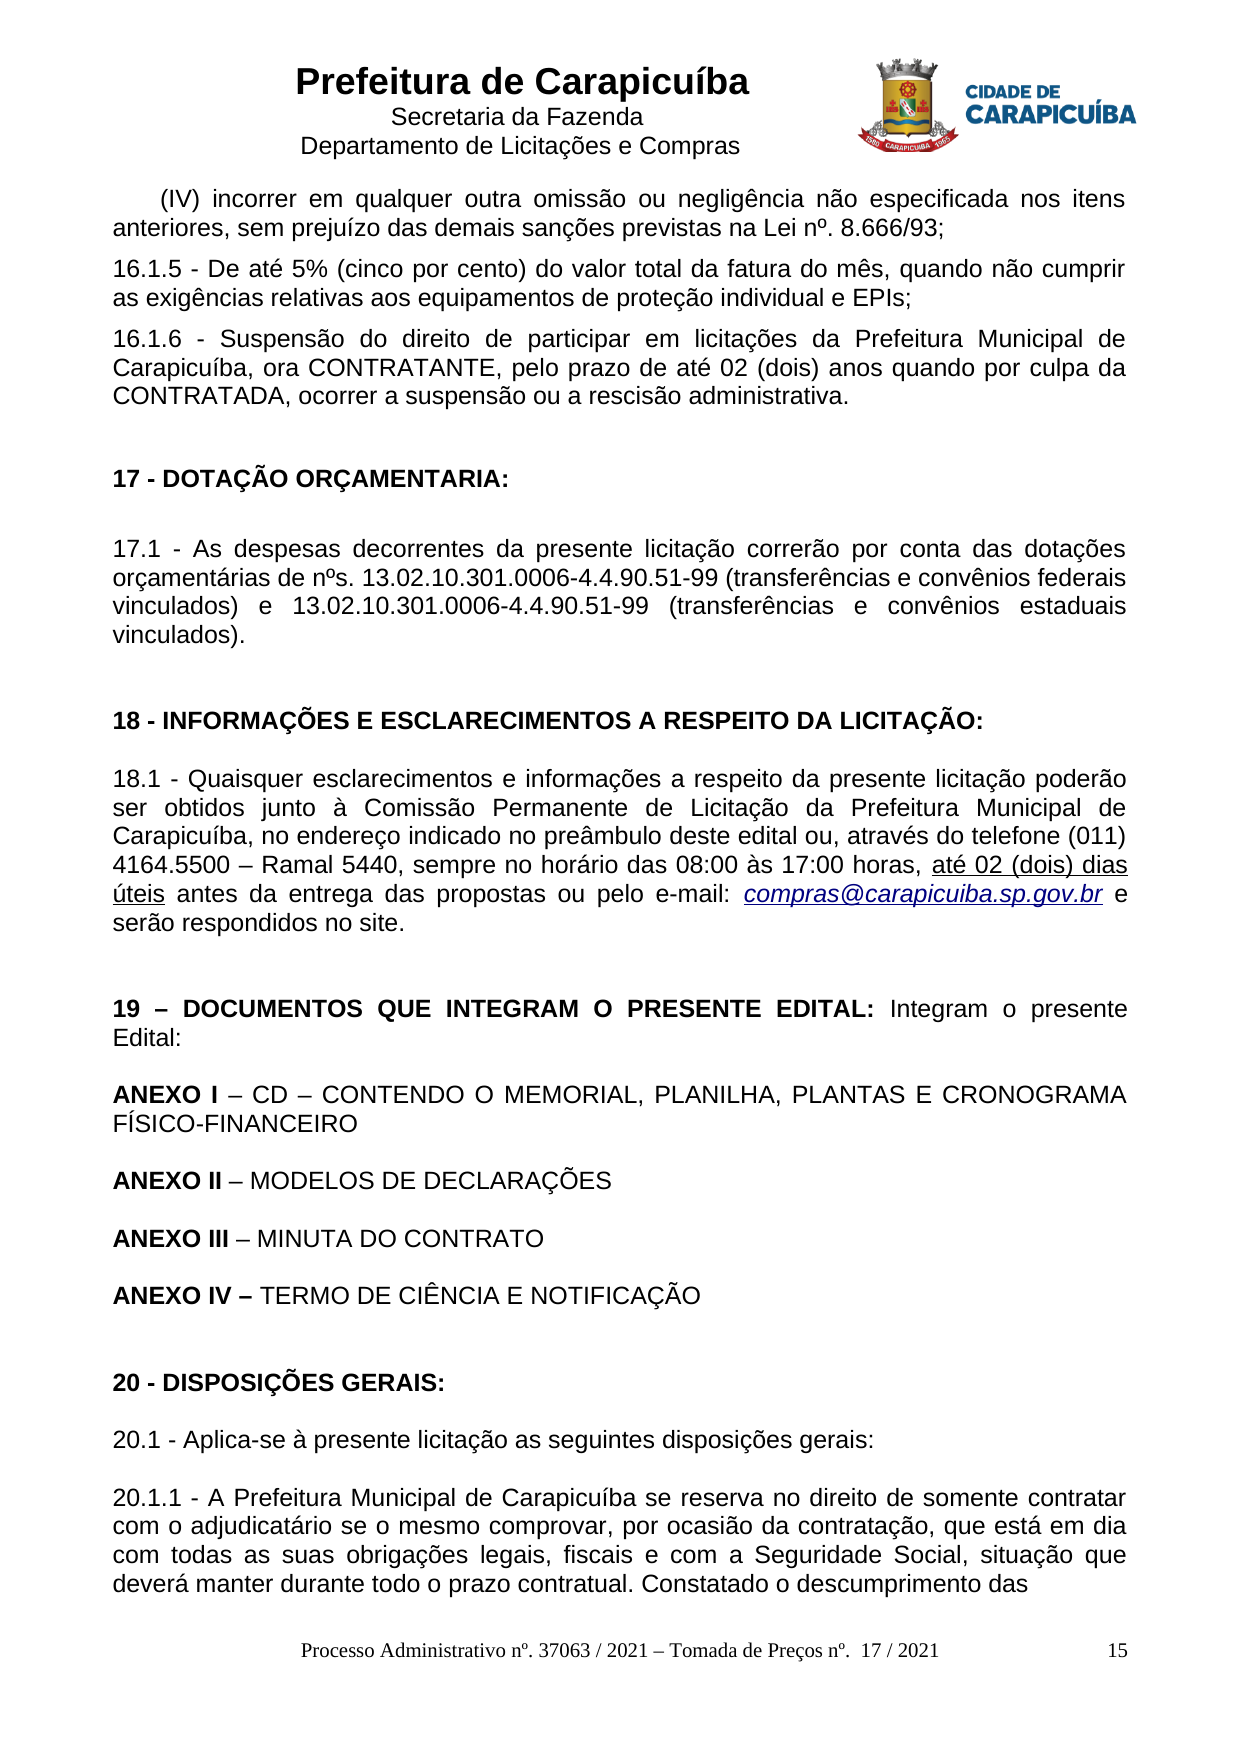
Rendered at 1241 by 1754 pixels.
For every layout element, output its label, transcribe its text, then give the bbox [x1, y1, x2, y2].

text 18 - INFORMAÇÕES E ESCLARECIMENTOS A RESPEITO DA LICITAÇÃO: [112, 706, 1128, 735]
text ANEXO II – MODELOS DE DECLARAÇÕES [112, 1166, 1128, 1195]
text 18.1 - Quaisquer esclarecimentos e informações a respeito da presente licitação poderão ser obtidos junto à Comissão Permanente de Licitação da Prefeitura Municipal de Carapicuíba, no endereço indicado no preâmbulo deste edital ou, através do telefone (011) 4164.5500 – Ramal 5440, sempre no horário das 08:00 às 17:00 horas, até 02 (dois) dias úteis antes da entrega das propostas ou pelo e-mail: compras@carapicuiba.sp.gov.br e serão respondidos no site. [112, 764, 1128, 936]
text ANEXO IV – TERMO DE CIÊNCIA E NOTIFICAÇÃO [112, 1281, 1128, 1310]
text 20.1 - Aplica-se à presente licitação as seguintes disposições gerais: [112, 1425, 1128, 1454]
text ANEXO III – MINUTA DO CONTRATO [112, 1224, 1128, 1252]
text 16.1.5 - De até 5% (cinco por cento) do valor total da fatura do mês, quando não cumprir as exigências relativas aos equipamentos de proteção individual e EPIs; [112, 254, 1128, 311]
text 19 – DOCUMENTOS QUE INTEGRAM O PRESENTE EDITAL: Integram o presente Edital: [112, 994, 1128, 1051]
text 16.1.6 - Suspensão do direito de participar em licitações da Prefeitura Municipal de Carapicuíba, ora CONTRATANTE, pelo prazo de até 02 (dois) anos quando por culpa da CONTRATADA, ocorrer a suspensão ou a rescisão administrativa. [112, 324, 1128, 410]
text 20.1.1 - A Prefeitura Municipal de Carapicuíba se reserva no direito de somente contratar com o adjudicatário se o mesmo comprovar, por ocasião da contratação, que está em dia com todas as suas obrigações legais, fiscais e com a Seguridade Social, situação que deverá manter durante todo o prazo contratual. Constatado o descumprimento das [112, 1482, 1128, 1597]
text 20 - DISPOSIÇÕES GERAIS: [112, 1367, 1128, 1396]
picture [857, 57, 1139, 152]
text 17.1 - As despesas decorrentes da presente licitação correrão por conta das dotações orçamentárias de nºs. 13.02.10.301.0006-4.4.90.51-99 (transferências e convênios federais vinculados) e 13.02.10.301.0006-4.4.90.51-99 (transferências e convênios estaduais vinculados). [112, 534, 1128, 649]
text 17 - DOTAÇÃO ORÇAMENTARIA: [112, 464, 1128, 492]
text ANEXO I – CD – CONTENDO O MEMORIAL, PLANILHA, PLANTAS E CRONOGRAMA FÍSICO-FINANCEIRO [112, 1080, 1128, 1137]
text (IV) incorrer em qualquer outra omissão ou negligência não especificada nos itens anteriores, sem prejuízo das demais sanções previstas na Lei nº. 8.666/93; [112, 184, 1128, 241]
